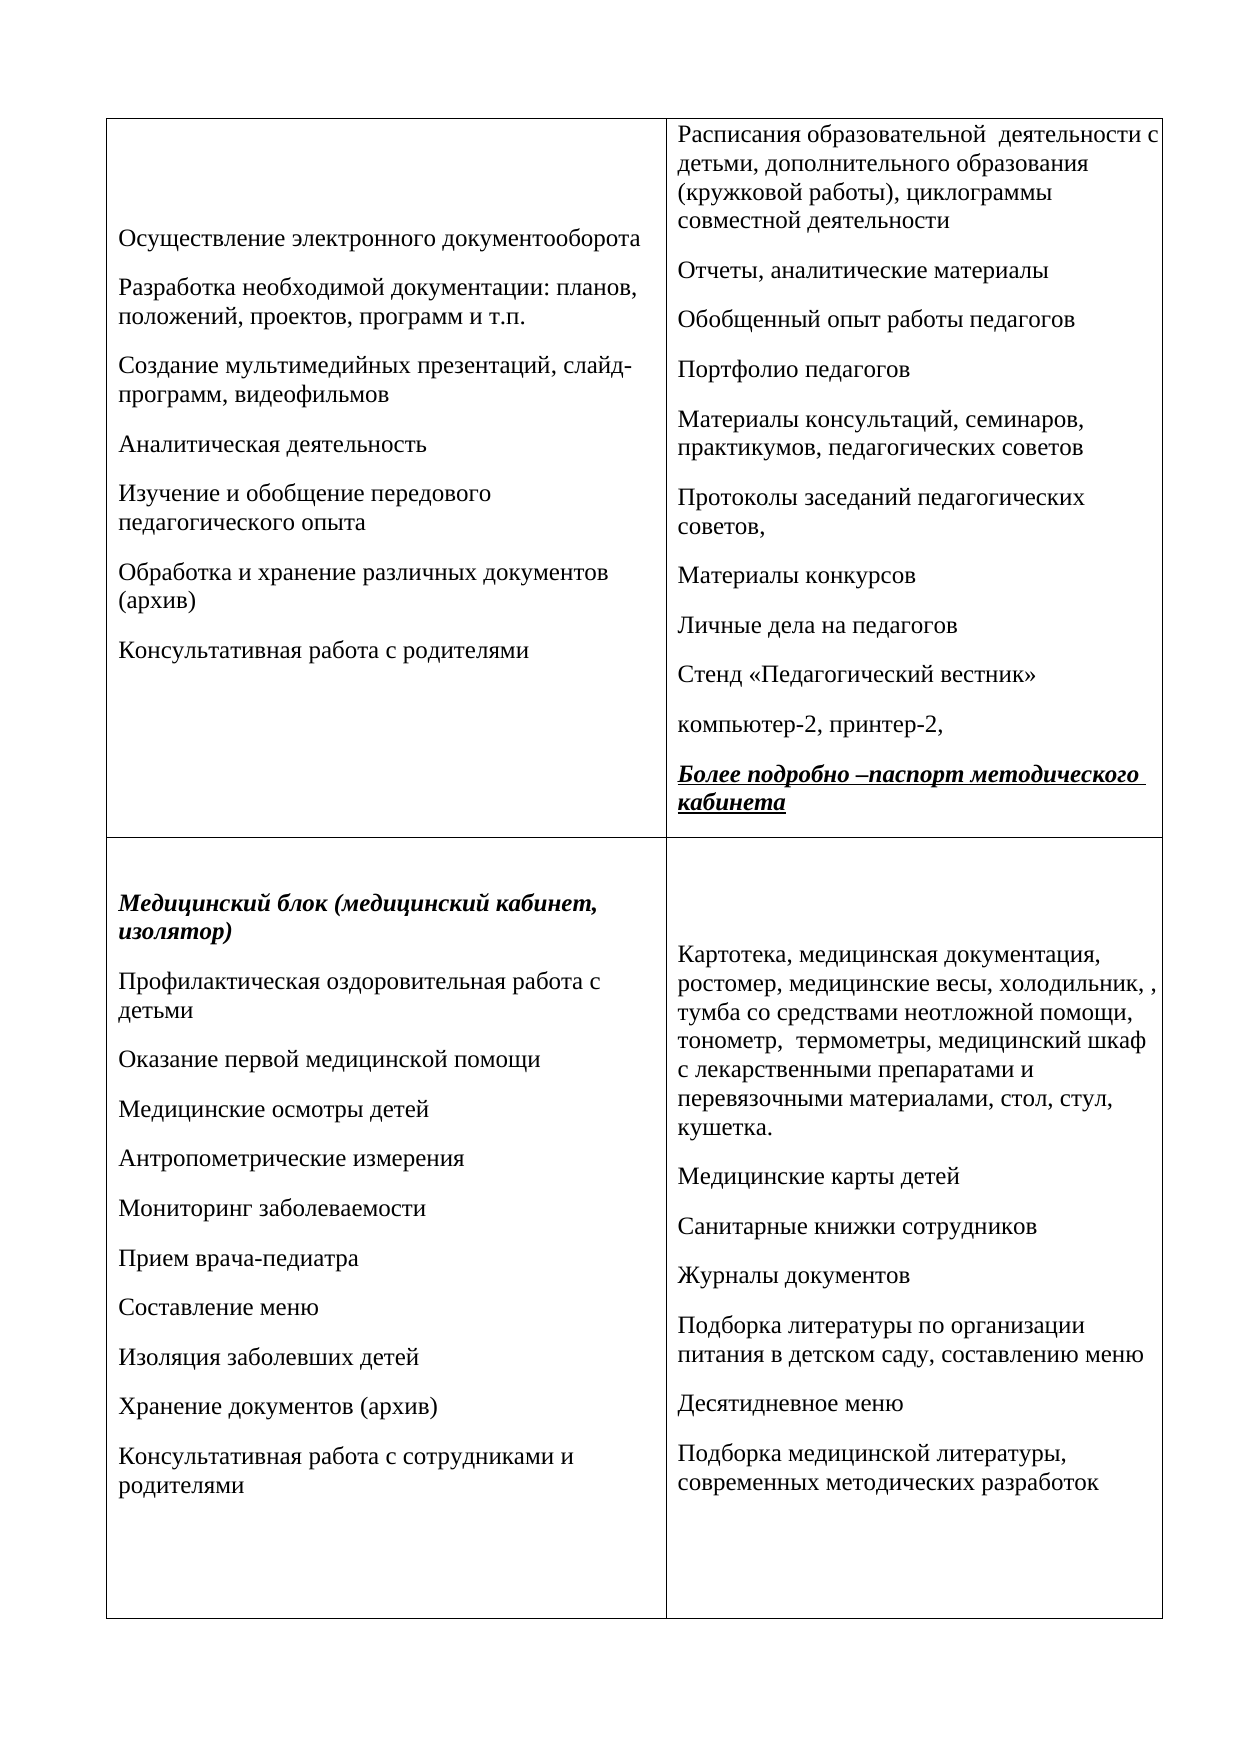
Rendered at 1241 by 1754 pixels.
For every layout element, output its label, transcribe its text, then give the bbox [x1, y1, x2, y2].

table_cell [107, 119, 666, 837]
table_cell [667, 119, 1162, 837]
table_cell Картотека, медицинская документация, ростомер, медицинские весы, холодильник, , тумба со средствами неотложной помощи, тонометр, термометры, медицинский шкаф с лекарственными препаратами и перевязочными материалами, стол, стул, кушетка. Медицинские карты детей Санитарные книжки сотрудников Журналы документов Подборка литературы по организации питания в детском саду, составлению меню Десятидневное меню Подборка медицинской литературы, современных методических разработок [667, 838, 1162, 1618]
table_cell Медицинский блок (медицинский кабинет, изолятор) Профилактическая оздоровительная работа с детьми Оказание первой медицинской помощи Медицинские осмотры детей Антропометрические измерения Мониторинг заболеваемости Прием врача-педиатра Составление меню Изоляция заболевших детей Хранение документов (архив) Консультативная работа с сотрудниками и родителями [107, 838, 666, 1618]
